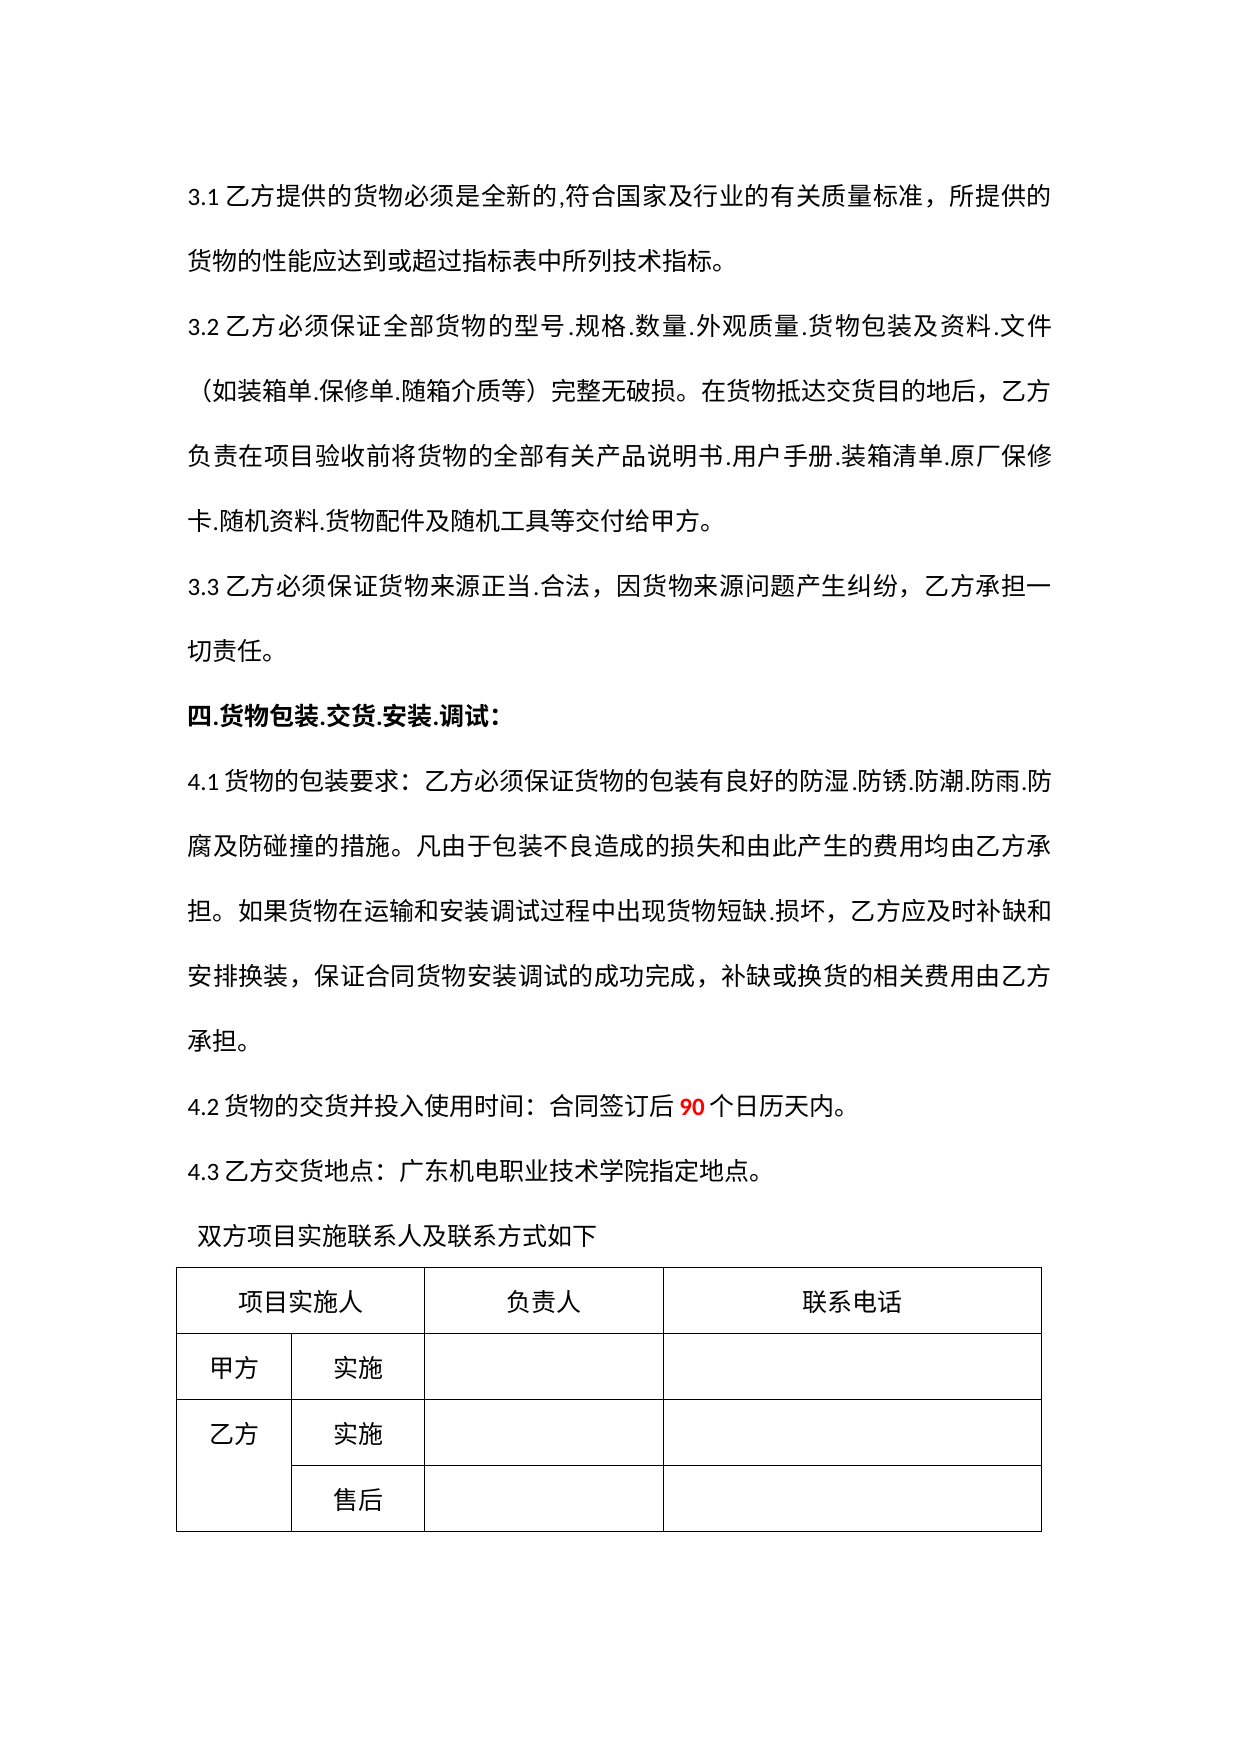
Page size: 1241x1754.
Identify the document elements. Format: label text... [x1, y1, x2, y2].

table_cell 实施 [292, 1334, 424, 1399]
text 3.1乙方提供的货物必须是全新的,符合国家及行业的有关质量标准，所提供的货物的性能应达到或超过指标表中所列技术指标。 [187, 162, 1053, 292]
table_cell 乙方 [177, 1400, 291, 1531]
text 4.3乙方交货地点：广东机电职业技术学院指定地点。 [187, 1137, 1053, 1202]
text 双方项目实施联系人及联系方式如下 [187, 1202, 1053, 1267]
table_header 联系电话 [664, 1268, 1041, 1333]
text 4.2货物的交货并投入使用时间：合同签订后90个日历天内。 [187, 1072, 1053, 1137]
table_cell 售后 [292, 1466, 424, 1531]
text 3.2乙方必须保证全部货物的型号.规格.数量.外观质量.货物包装及资料.文件（如装箱单.保修单.随箱介质等）完整无破损。在货物抵达交货目的地后，乙方负责在项目验收前将货物的全部有关产品说明书.用户手册.装箱清单.原厂保修卡.随机资料.货物配件及随机工具等交付给甲方。 [187, 292, 1053, 552]
table_cell [664, 1400, 1041, 1465]
text 四.货物包装.交货.安装.调试： [187, 682, 1053, 747]
table_cell [425, 1466, 663, 1531]
table_cell 实施 [292, 1400, 424, 1465]
table_cell [425, 1400, 663, 1465]
table_header 负责人 [425, 1268, 663, 1333]
table_cell [664, 1466, 1041, 1531]
text 4.1货物的包装要求：乙方必须保证货物的包装有良好的防湿.防锈.防潮.防雨.防腐及防碰撞的措施。凡由于包装不良造成的损失和由此产生的费用均由乙方承担。如果货物在运输和安装调试过程中出现货物短缺.损坏，乙方应及时补缺和安排换装，保证合同货物安装调试的成功完成，补缺或换货的相关费用由乙方承担。 [187, 747, 1053, 1072]
table_cell [664, 1334, 1041, 1399]
table_cell 甲方 [177, 1334, 291, 1399]
table_header 项目实施人 [177, 1268, 424, 1333]
text 3.3乙方必须保证货物来源正当.合法，因货物来源问题产生纠纷，乙方承担一切责任。 [187, 552, 1053, 682]
table_cell [425, 1334, 663, 1399]
